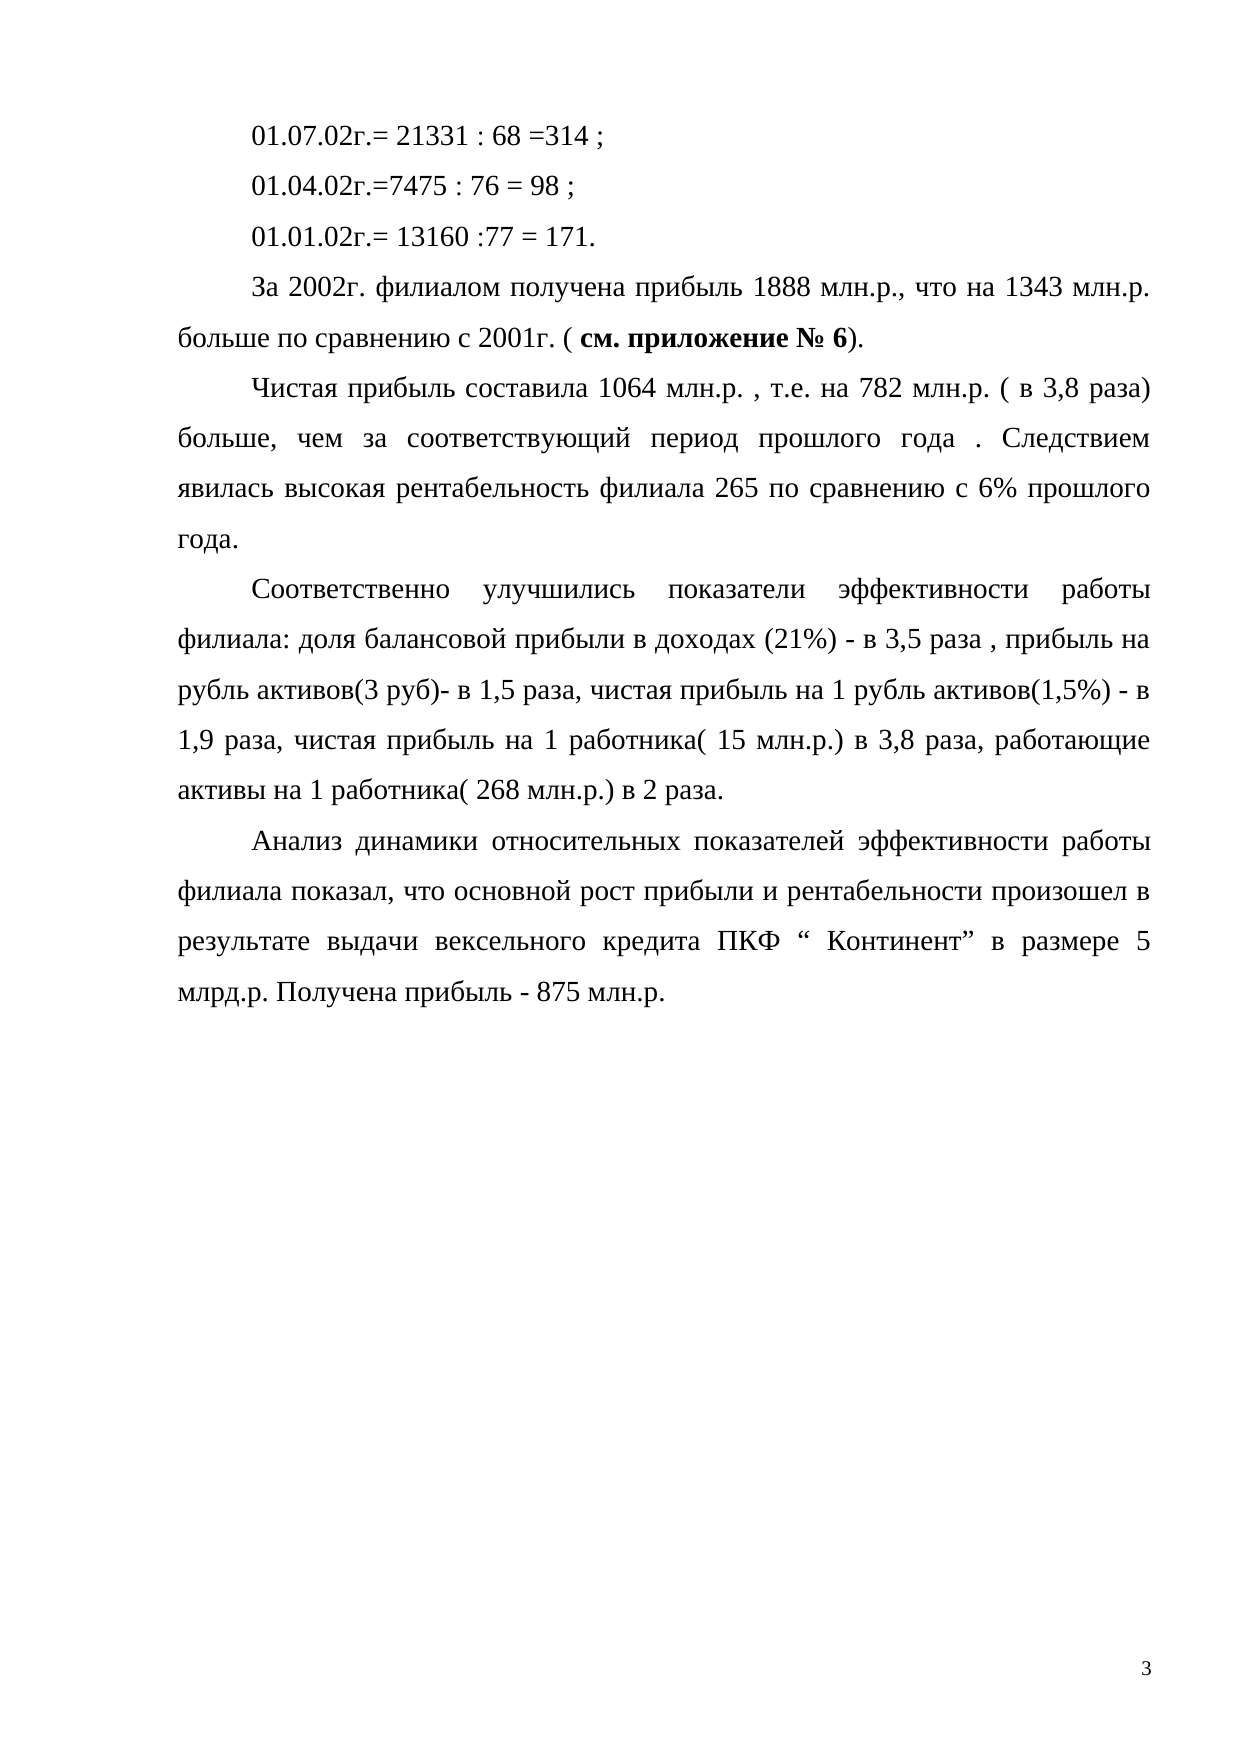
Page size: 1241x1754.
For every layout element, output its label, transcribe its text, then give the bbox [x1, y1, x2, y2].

list 01.04.02г.=7475 76 = 98 ; [177, 168, 1152, 202]
list За 2002г. филиалом получена прибыль 1888 млн.р., что на 1343 млн.р. больше по сравнению с 2001г. ( см. приложение № 6). [177, 269, 1152, 353]
list Соответственно улучшились показатели эффективности работы филиала: доля балансовой прибыли в доходах (21%) - в 3,5 раза , прибыль на рубль активов(3 руб)- в 1,5 раза, чистая прибыль на 1 рубль активов(1,5%) - в 1,9 раза, чистая прибыль на 1 работника( 15 млн.р.) в 3,8 раза, работающие активы на 1 работника( 268 млн.р.) в 2 раза. [177, 571, 1152, 806]
list Анализ динамики относительных показателей эффективности работы филиала показал, что основной рост прибыли и рентабельности произошел в результате выдачи вексельного кредита ПКФ “ Континент” в размере 5 млрд.р. Получена прибыль - 875 млн.р. [177, 823, 1152, 1007]
list 01.01.02г.= 13160 77 = 171. [177, 219, 1152, 253]
list 01.07.02г.= 21331 68 =314 ; [177, 118, 1152, 152]
list Чистая прибыль составила 1064 млн.р. , т.е. на 782 млн.р. ( в 3,8 раза) больше, чем за соответствующий период прошлого года . Следствием явилась высокая рентабельность филиала 265 по сравнению с 6% прошлого года. [177, 370, 1152, 554]
